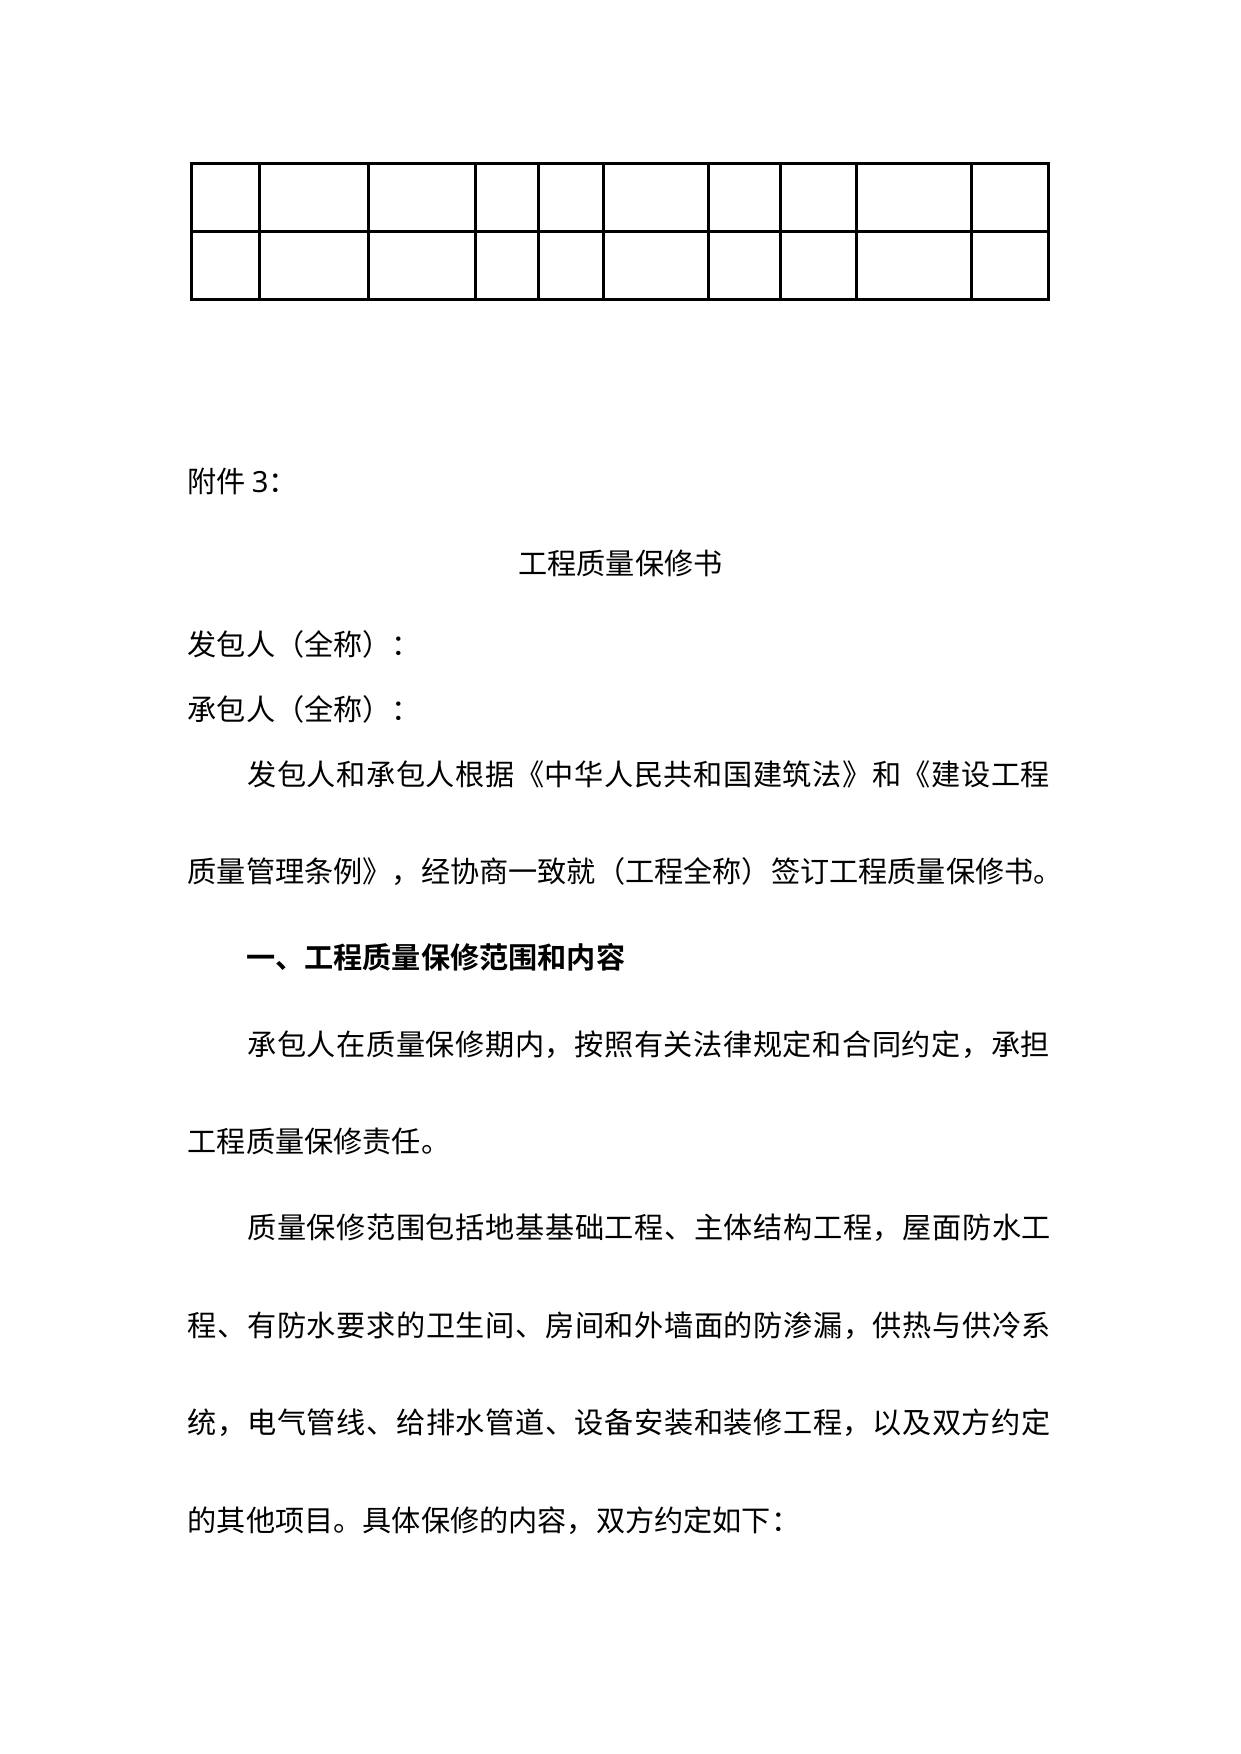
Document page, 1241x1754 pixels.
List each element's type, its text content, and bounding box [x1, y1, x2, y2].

text 一、工程质量保修范围和内容 [187, 924, 1053, 989]
table_cell [477, 165, 537, 230]
table_cell [540, 165, 602, 230]
table_cell [193, 233, 258, 298]
table_cell [261, 165, 367, 230]
table_cell [782, 233, 855, 298]
text 附件3： [187, 448, 1053, 513]
table_cell [193, 165, 258, 230]
table_cell [477, 233, 537, 298]
table_cell [782, 165, 855, 230]
text 发包人（全称）： [187, 610, 1053, 675]
text 发包人和承包人根据《中华人民共和国建筑法》和《建设工程质量管理条例》，经协商一致就（工程全称）签订工程质量保修书。 [187, 740, 1053, 903]
table_cell [858, 233, 970, 298]
text 工程质量保修书 [187, 529, 1053, 594]
table_cell [973, 233, 1047, 298]
table_cell [710, 233, 779, 298]
table_cell [370, 165, 474, 230]
table_cell [605, 165, 707, 230]
table_cell [710, 165, 779, 230]
table_cell [973, 165, 1047, 230]
table_cell [858, 165, 970, 230]
table_cell [261, 233, 367, 298]
table_cell [370, 233, 474, 298]
table_cell [540, 233, 602, 298]
text 承包人（全称）： [187, 675, 1053, 740]
text 质量保修范围包括地基基础工程、主体结构工程，屋面防水工程、有防水要求的卫生间、房间和外墙面的防渗漏，供热与供冷系统，电气管线、给排水管道、设备安装和装修工程，以及双方约定的其他项目。具体保修的内容，双方约定如下： [187, 1193, 1053, 1551]
table_cell [605, 233, 707, 298]
text 承包人在质量保修期内，按照有关法律规定和合同约定，承担工程质量保修责任。 [187, 1010, 1053, 1172]
